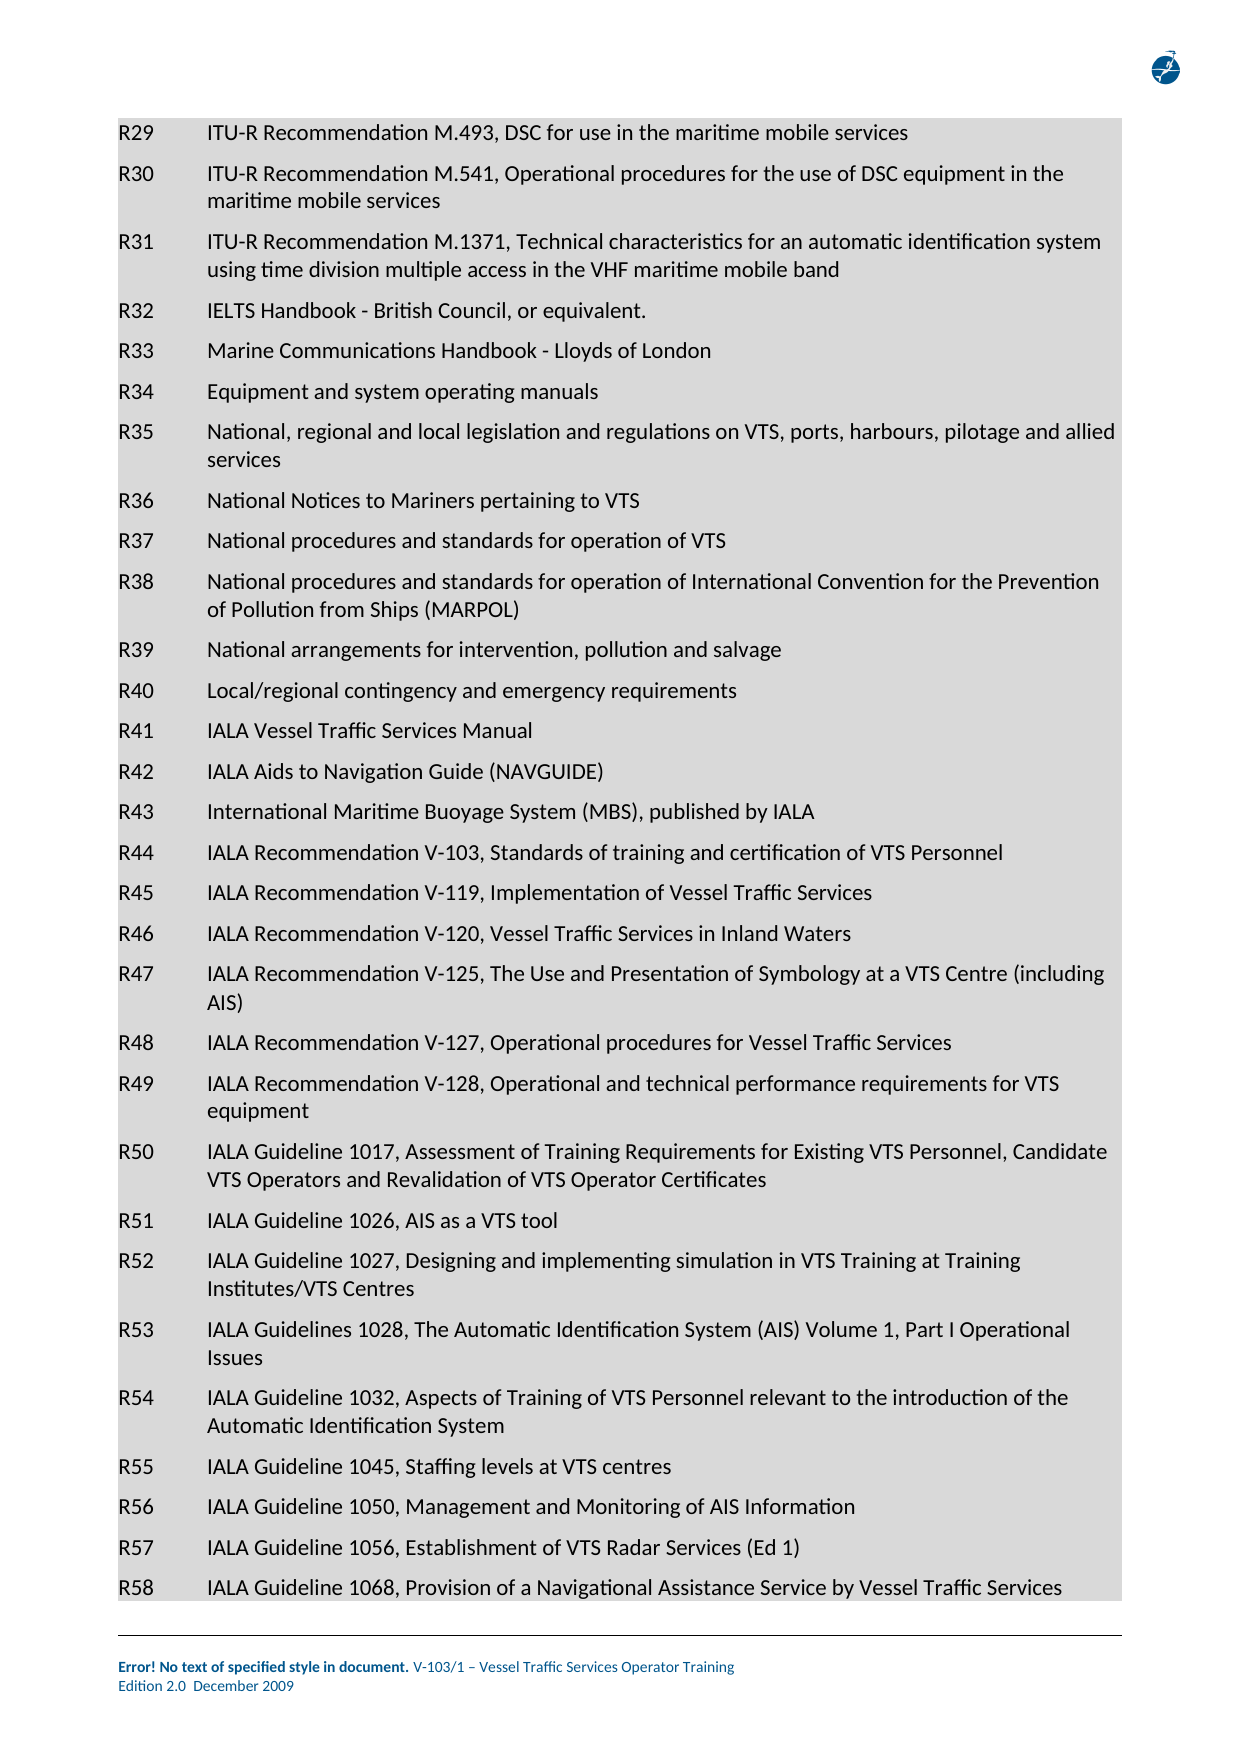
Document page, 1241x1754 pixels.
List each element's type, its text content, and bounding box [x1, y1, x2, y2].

text R32 IELTS Handbook - British Council, or equivalent. [118, 296, 1122, 324]
text R57 IALA Guideline 1056, Establishment of VTS Radar Services (Ed 1) [118, 1533, 1122, 1561]
text R48 IALA Recommendation V-127, Operational procedures for Vessel Traffic Services [118, 1028, 1122, 1056]
text R40 Local/regional contingency and emergency requirements [118, 676, 1122, 704]
text R31 ITU-R Recommendation M.1371, Technical characteristics for an automatic identification system using time division multiple access in the VHF maritime mobile band [118, 227, 1122, 283]
text R50 IALA Guideline 1017, Assessment of Training Requirements for Existing VTS Personnel, Candidate VTS Operators and Revalidation of VTS Operator Certificates [118, 1137, 1122, 1193]
text R49 IALA Recommendation V-128, Operational and technical performance requirements for VTS equipment [118, 1069, 1122, 1125]
text R45 IALA Recommendation V-119, Implementation of Vessel Traffic Services [118, 878, 1122, 907]
text R53 IALA Guidelines 1028, The Automatic Identification System (AIS) Volume 1, Part I Operational Issues [118, 1315, 1122, 1371]
text R37 National procedures and standards for operation of VTS [118, 526, 1122, 554]
text R43 International Maritime Buoyage System (MBS), published by IALA [118, 797, 1122, 826]
picture [1120, 0, 1239, 119]
text R42 IALA Aids to Navigation Guide (NAVGUIDE) [118, 757, 1122, 785]
text R55 IALA Guideline 1045, Staffing levels at VTS centres [118, 1452, 1122, 1480]
text R34 Equipment and system operating manuals [118, 377, 1122, 405]
text R58 IALA Guideline 1068, Provision of a Navigational Assistance Service by Vessel Traffic Services [118, 1573, 1122, 1601]
text R39 National arrangements for intervention, pollution and salvage [118, 635, 1122, 663]
text R30 ITU-R Recommendation M.541, Operational procedures for the use of DSC equipment in the maritime mobile services [118, 159, 1122, 215]
text R51 IALA Guideline 1026, AIS as a VTS tool [118, 1206, 1122, 1234]
text R56 IALA Guideline 1050, Management and Monitoring of AIS Information [118, 1492, 1122, 1520]
text R29 ITU-R Recommendation M.493, DSC for use in the maritime mobile services [118, 118, 1122, 146]
text R41 IALA Vessel Traffic Services Manual [118, 716, 1122, 744]
text R46 IALA Recommendation V-120, Vessel Traffic Services in Inland Waters [118, 919, 1122, 947]
text R35 National, regional and local legislation and regulations on VTS, ports, harbours, pilotage and allied services [118, 417, 1122, 473]
text R52 IALA Guideline 1027, Designing and implementing simulation in VTS Training at Training Institutes/VTS Centres [118, 1246, 1122, 1302]
text R54 IALA Guideline 1032, Aspects of Training of VTS Personnel relevant to the introduction of the Automatic Identification System [118, 1383, 1122, 1439]
text R47 IALA Recommendation V-125, The Use and Presentation of Symbology at a VTS Centre (including AIS) [118, 959, 1122, 1016]
text R36 National Notices to Mariners pertaining to VTS [118, 486, 1122, 514]
text R33 Marine Communications Handbook - Lloyds of London [118, 336, 1122, 364]
text R44 IALA Recommendation V-103, Standards of training and certification of VTS Personnel [118, 838, 1122, 866]
text R38 National procedures and standards for operation of International Convention for the Prevention of Pollution from Ships (MARPOL) [118, 567, 1122, 623]
